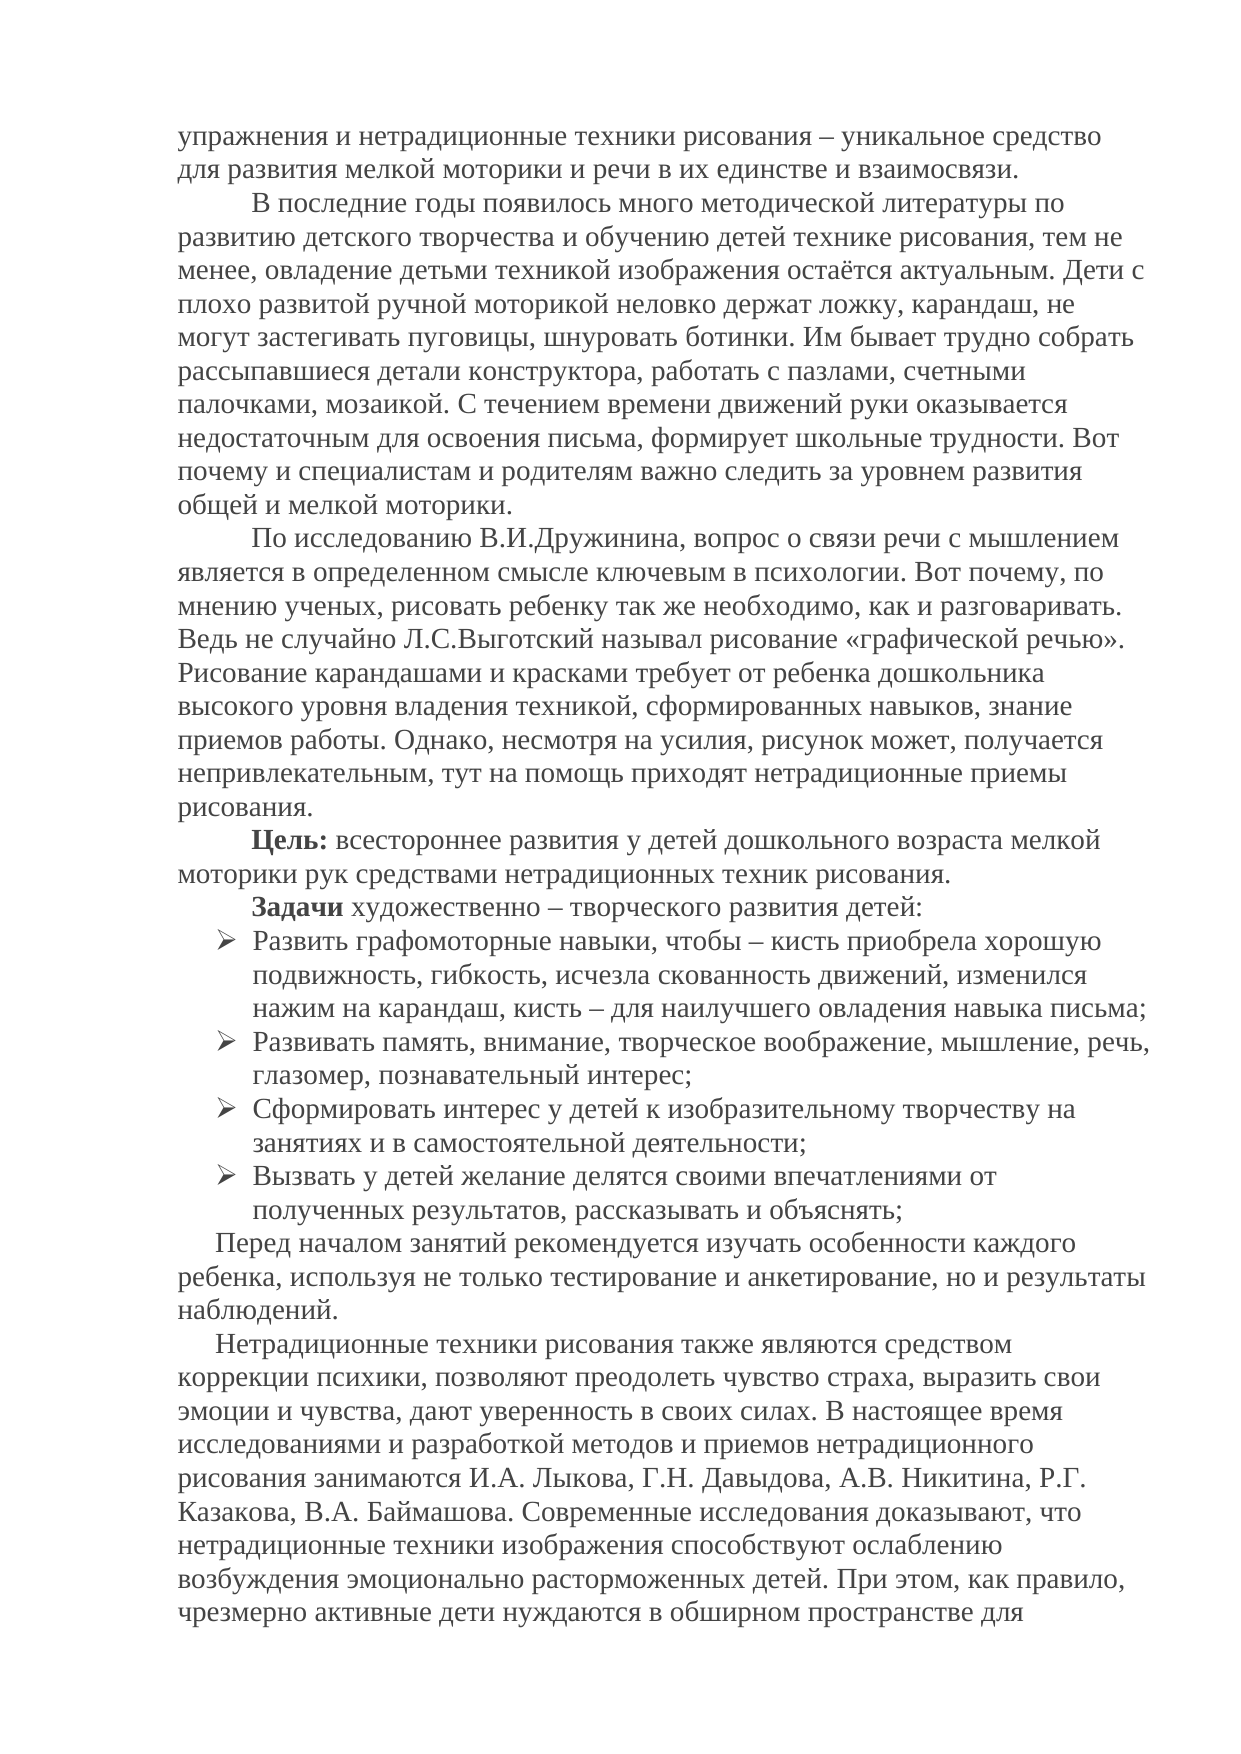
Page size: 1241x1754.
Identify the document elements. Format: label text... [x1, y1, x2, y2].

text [177, 1326, 1152, 1628]
text По исследованию В.И.Дружинина, вопрос о связи речи с мышлением является в определенном смысле ключевым в психологии. Вот почему, по мнению ученых, рисовать ребенку так же необходимо, как и разговаривать. Ведь не случайно Л.С.Выготский называл рисование «графической речью». [177, 521, 1152, 655]
text Цель: всестороннее развития у детей дошкольного возраста мелкой моторики рук средствами нетрадиционных техник рисования. [177, 822, 1152, 889]
text Рисование карандашами и красками требует от ребенка дошкольника высокого уровня владения техникой, сформированных навыков, знание приемов работы. Однако, несмотря на усилия, рисунок может, получается непривлекательным, тут на помощь приходят нетрадиционные приемы рисования. [177, 655, 1152, 822]
text В последние годы появилось много методической литературы по развитию детского творчества и обучению детей технике рисования, тем не менее, овладение детьми техникой изображения остаётся актуальным. Дети с плохо развитой ручной моторикой неловко держат ложку, карандаш, не могут застегивать пуговицы, шнуровать ботинки. Им бывает трудно собрать рассыпавшиеся детали конструктора, работать с пазлами, счетными палочками, мозаикой. С течением времени движений руки оказывается недостаточным для освоения письма, формирует школьные трудности. Вот почему и специалистам и родителям важно следить за уровнем развития общей и мелкой моторики. [177, 185, 1152, 521]
list Вызвать у детей желание делятся своими впечатлениями от полученных результатов, рассказывать и объяснять; [215, 1158, 1152, 1225]
list Развить графомоторные навыки, чтобы – кисть приобрела хорошую подвижность, гибкость, исчезла скованность движений, изменился нажим на карандаш, кисть – для наилучшего овладения навыка письма; [215, 923, 1152, 1024]
list Сформировать интерес у детей к изобразительному творчеству на занятиях и в самостоятельной деятельности; [215, 1091, 1152, 1158]
text Задачи художественно – творческого развития детей: [177, 889, 1152, 923]
list Развивать память, внимание, творческое воображение, мышление, речь, глазомер, познавательный интерес; [215, 1024, 1152, 1091]
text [177, 118, 1152, 185]
text Перед началом занятий рекомендуется изучать особенности каждого ребенка, используя не только тестирование и анкетирование, но и результаты наблюдений. [177, 1225, 1152, 1326]
